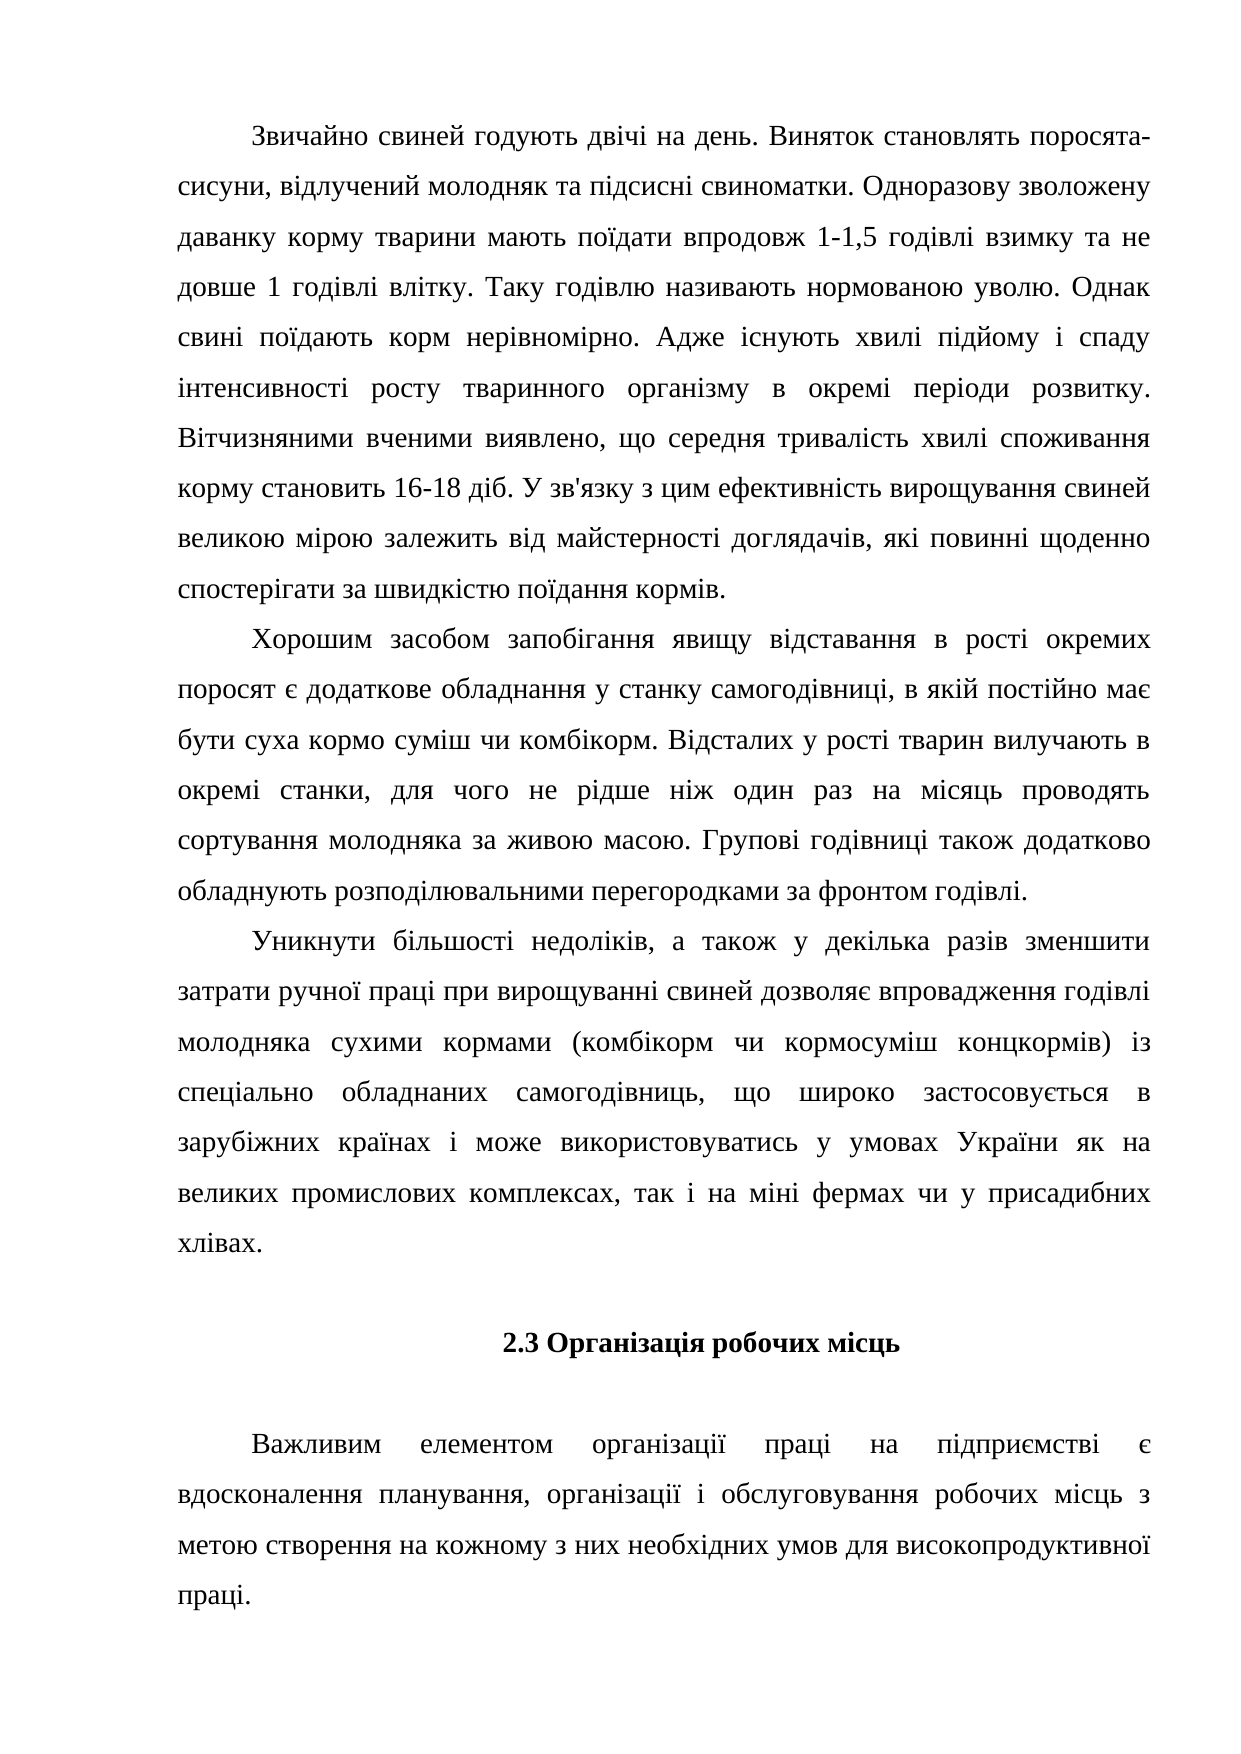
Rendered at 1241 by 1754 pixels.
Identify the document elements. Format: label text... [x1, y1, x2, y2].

text Уникнути більшості недоліків, а також у декілька разів зменшити затрати ручної праці при вирощуванні свиней дозволяє впровадження годівлі молодняка сухими кормами (комбікорм чи кормосуміш концкормів) із спеціально обладнаних самогодівниць, що широко застосовується в зарубіжних країнах і може використовуватись у умовах України як на великих промислових комплексах, так і на міні фермах чи у присадибних хлівах. [177, 923, 1152, 1258]
text Хорошим засобом запобігання явищу відставання в рості окремих поросят є додаткове обладнання у станку самогодівниці, в якій постійно має бути суха кормо суміш чи комбікорм. Відсталих у рості тварин вилучають в окремі станки, для чого не рідше ніж один раз на місяць проводять сортування молодняка за живою масою. Групові годівниці також додатково обладнують розподілювальними перегородками за фронтом годівлі. [177, 621, 1152, 906]
text Звичайно свиней годують двічі на день. Виняток становлять поросята-сисуни, відлучений молодняк та підсисні свиноматки. Одноразову зволожену даванку корму тварини мають поїдати впродовж 1-1,5 годівлі взимку та не довше 1 годівлі влітку. Таку годівлю називають нормованою уволю. Однак свині поїдають корм нерівномірно. Адже існують хвилі підйому і спаду інтенсивності росту тваринного організму в окремі періоди розвитку. Вітчизняними вченими виявлено, що середня тривалість хвилі споживання корму становить 16-18 діб. У зв'язку з цим ефективність вирощування свиней великою мірою залежить від майстерності доглядачів, які повинні щоденно спостерігати за швидкістю поїдання кормів. [177, 118, 1152, 604]
subtitle 2.3 Організація робочих місць [177, 1326, 1152, 1359]
text Важливим елементом організації праці на підприємстві є вдосконалення планування, організації і обслуговування робочих місць з метою створення на кожному з них необхідних умов для високопродуктивної праці. [177, 1426, 1152, 1611]
